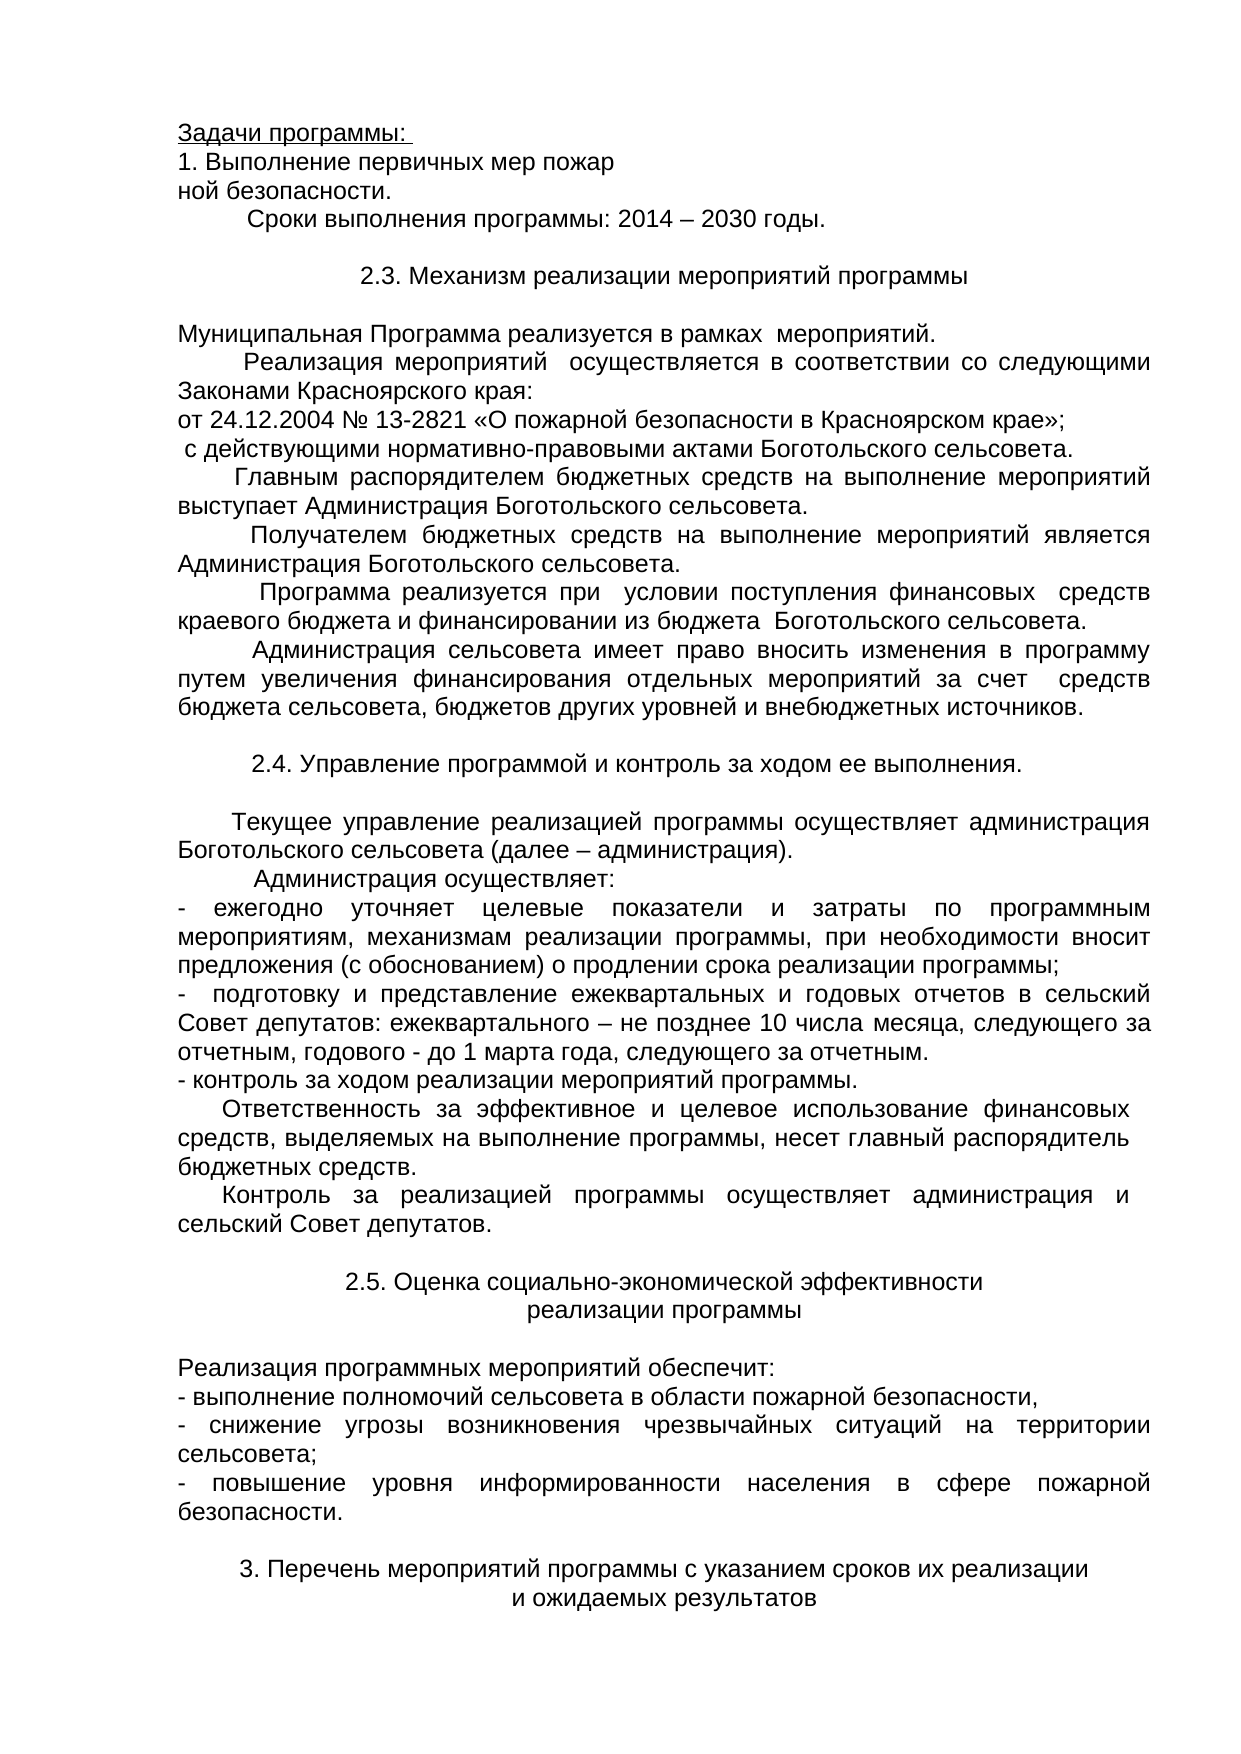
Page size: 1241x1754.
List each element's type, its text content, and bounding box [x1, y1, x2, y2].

text - снижение угрозы возникновения чрезвычайных ситуаций на территории сельсовета; [177, 1410, 1152, 1468]
text - контроль за ходом реализации мероприятий программы. [177, 1065, 1152, 1094]
text Главным распорядителем бюджетных средств на выполнение мероприятий выступает Администрация Боготольского сельсовета. [177, 462, 1152, 520]
text Муниципальная Программа реализуется в рамках мероприятий. [177, 319, 1152, 347]
text - повышение уровня информированности населения в сфере пожарной безопасности. [177, 1468, 1152, 1525]
text Реализация мероприятий осуществляется в соответствии со следующими Законами Красноярского края: [177, 347, 1152, 405]
text Администрация сельсовета имеет право вносить изменения в программу путем увеличения финансирования отдельных мероприятий за счет средств бюджета сельсовета, бюджетов других уровней и внебюджетных источников. [177, 635, 1152, 721]
text Программа реализуется при условии поступления финансовых средств краевого бюджета и финансировании из бюджета Боготольского сельсовета. [177, 577, 1152, 635]
text Задачи программы: [177, 118, 1152, 147]
text ной безопасности. [177, 176, 1152, 204]
text 1. Выполнение первичных мер пожар [177, 147, 1152, 176]
text Ответственность за эффективное и целевое использование финансовых средств, выделяемых на выполнение программы, несет главный распорядитель бюджетных средств. [177, 1094, 1131, 1180]
text Текущее управление реализацией программы осуществляет администрация Боготольского сельсовета (далее – администрация). [177, 807, 1152, 864]
text 2.4. Управление программой и контроль за ходом ее выполнения. [177, 749, 1152, 778]
text - ежегодно уточняет целевые показатели и затраты по программным мероприятиям, механизмам реализации программы, при необходимости вносит предложения (с обоснованием) о продлении срока реализации программы; [177, 893, 1152, 979]
text 2.5. Оценка социально-экономической эффективности реализации программы [177, 1267, 1152, 1324]
text Сроки выполнения программы: 2014 – 2030 годы. [177, 204, 1152, 233]
text Администрация осуществляет: [177, 864, 1152, 893]
text - подготовку и представление ежеквартальных и годовых отчетов в сельский Совет депутатов: ежеквартального – не позднее 10 числа месяца, следующего за отчетным, годового - до 1 марта года, следующего за отчетным. [177, 979, 1152, 1065]
text Реализация программных мероприятий обеспечит: [177, 1353, 1152, 1382]
text Контроль за реализацией программы осуществляет администрация и сельский Совет депутатов. [177, 1180, 1131, 1238]
text от 24.12.2004 № 13-2821 «О пожарной безопасности в Красноярском крае»; [177, 405, 1152, 434]
text с действующими нормативно-правовыми актами Боготольского сельсовета. [177, 434, 1152, 462]
text 2.3. Механизм реализации мероприятий программы [177, 261, 1152, 290]
text - выполнение полномочий сельсовета в области пожарной безопасности, [177, 1382, 1152, 1410]
text 3. Перечень мероприятий программы с указанием сроков их реализации [177, 1554, 1152, 1583]
text Получателем бюджетных средств на выполнение мероприятий является Администрация Боготольского сельсовета. [177, 520, 1152, 577]
text и ожидаемых результатов [177, 1583, 1152, 1612]
